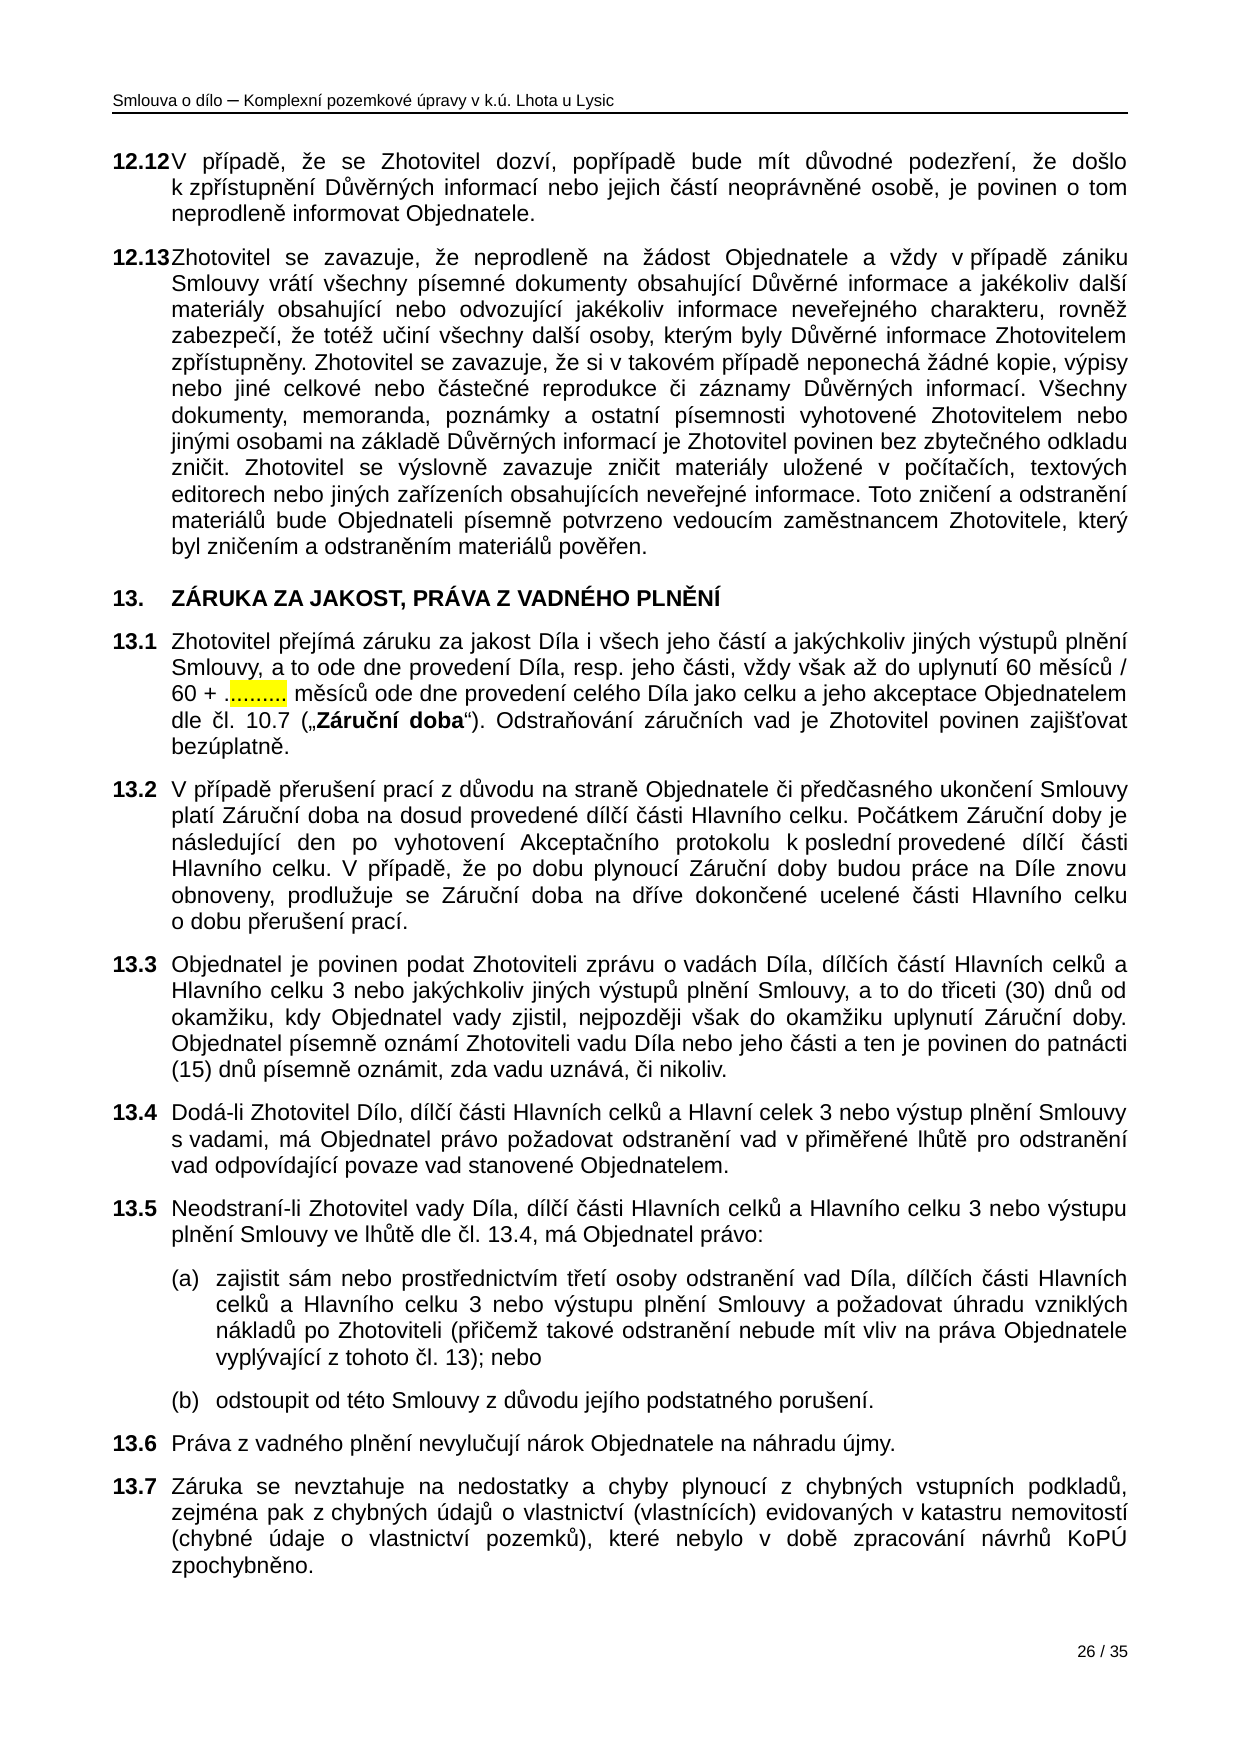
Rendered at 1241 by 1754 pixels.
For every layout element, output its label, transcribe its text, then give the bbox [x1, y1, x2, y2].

text odstoupit od této Smlouvy z důvodu jejího podstatného porušení. [171, 1387, 1128, 1413]
text Objednatel je povinen podat Zhotoviteli zprávu o vadách Díla, dílčích částí Hlavních celků a Hlavního celku 3 nebo jakýchkoliv jiných výstupů plnění Smlouvy, a to do třiceti (30) dnů od okamžiku, kdy Objednatel vady zjistil, nejpozději však do okamžiku uplynutí Záruční doby. Objednatel písemně oznámí Zhotoviteli vadu Díla nebo jeho části a ten je povinen do patnácti (15) dnů písemně oznámit, zda vadu uznává, či nikoliv. [112, 951, 1128, 1083]
text Dodá-li Zhotovitel Dílo, dílčí části Hlavních celků a Hlavní celek 3 nebo výstup plnění Smlouvy s vadami, má Objednatel právo požadovat odstranění vad v přiměřené lhůtě pro odstranění vad odpovídající povaze vad stanovené Objednatelem. [112, 1099, 1128, 1178]
text Záruka se nevztahuje na nedostatky a chyby plynoucí z chybných vstupních podkladů, zejména pak z chybných údajů o vlastnictví (vlastnících) evidovaných v katastru nemovitostí (chybné údaje o vlastnictví pozemků), které nebylo v době zpracování návrhů KoPÚ zpochybněno. [112, 1473, 1128, 1578]
text Zhotovitel se zavazuje, že neprodleně na žádost Objednatele a vždy v případě zániku Smlouvy vrátí všechny písemné dokumenty obsahující Důvěrné informace a jakékoliv další materiály obsahující nebo odvozující jakékoliv informace neveřejného charakteru, rovněž zabezpečí, že totéž učiní všechny další osoby, kterým byly Důvěrné informace Zhotovitelem zpřístupněny. Zhotovitel se zavazuje, že si v takovém případě neponechá žádné kopie, výpisy nebo jiné celkové nebo částečné reprodukce či záznamy Důvěrných informací. Všechny dokumenty, memoranda, poznámky a ostatní písemnosti vyhotovené Zhotovitelem nebo jinými osobami na základě Důvěrných informací je Zhotovitel povinen bez zbytečného odkladu zničit. Zhotovitel se výslovně zavazuje zničit materiály uložené v počítačích, textových editorech nebo jiných zařízeních obsahujících neveřejné informace. Toto zničení a odstranění materiálů bude Objednateli písemně potvrzeno vedoucím zaměstnancem Zhotovitele, který byl zničením a odstraněním materiálů pověřen. [112, 243, 1128, 560]
text Záruka za jakost, práva z vadného plnění [112, 585, 1128, 611]
text Práva z vadného plnění nevylučují nárok Objednatele na náhradu újmy. [112, 1429, 1128, 1456]
text Neodstraní-li Zhotovitel vady Díla, dílčí části Hlavních celků a Hlavního celku 3 nebo výstupu plnění Smlouvy ve lhůtě dle čl. 13.4, má Objednatel právo: [112, 1195, 1128, 1248]
text V případě přerušení prací z důvodu na straně Objednatele či předčasného ukončení Smlouvy platí Záruční doba na dosud provedené dílčí části Hlavního celku. Počátkem Záruční doby je následující den po vyhotovení Akceptačního protokolu k poslední provedené dílčí části Hlavního celku. V případě, že po dobu plynoucí Záruční doby budou práce na Díle znovu obnoveny, prodlužuje se Záruční doba na dříve dokončené ucelené části Hlavního celku o dobu přerušení prací. [112, 776, 1128, 934]
text Zhotovitel přejímá záruku za jakost Díla i všech jeho částí a jakýchkoliv jiných výstupů plnění Smlouvy, a to ode dne provedení Díla, resp. jeho části, vždy však až do uplynutí 60 měsíců / 60 + .......... měsíců ode dne provedení celého Díla jako celku a jeho akceptace Objednatelem dle čl. 10.7 („Záruční doba“). Odstraňování záručních vad je Zhotovitel povinen zajišťovat bezúplatně. [112, 628, 1128, 759]
text V případě, že se Zhotovitel dozví, popřípadě bude mít důvodné podezření, že došlo k zpřístupnění Důvěrných informací nebo jejich částí neoprávněné osobě, je povinen o tom neprodleně informovat Objednatele. [112, 148, 1128, 227]
list zajistit sám nebo prostřednictvím třetí osoby odstranění vad Díla, dílčích části Hlavních celků a Hlavního celku 3 nebo výstupu plnění Smlouvy a požadovat úhradu vzniklých nákladů po Zhotoviteli (přičemž takové odstranění nebude mít vliv na práva Objednatele vyplývající z tohoto čl. 13); nebo [171, 1264, 1128, 1370]
